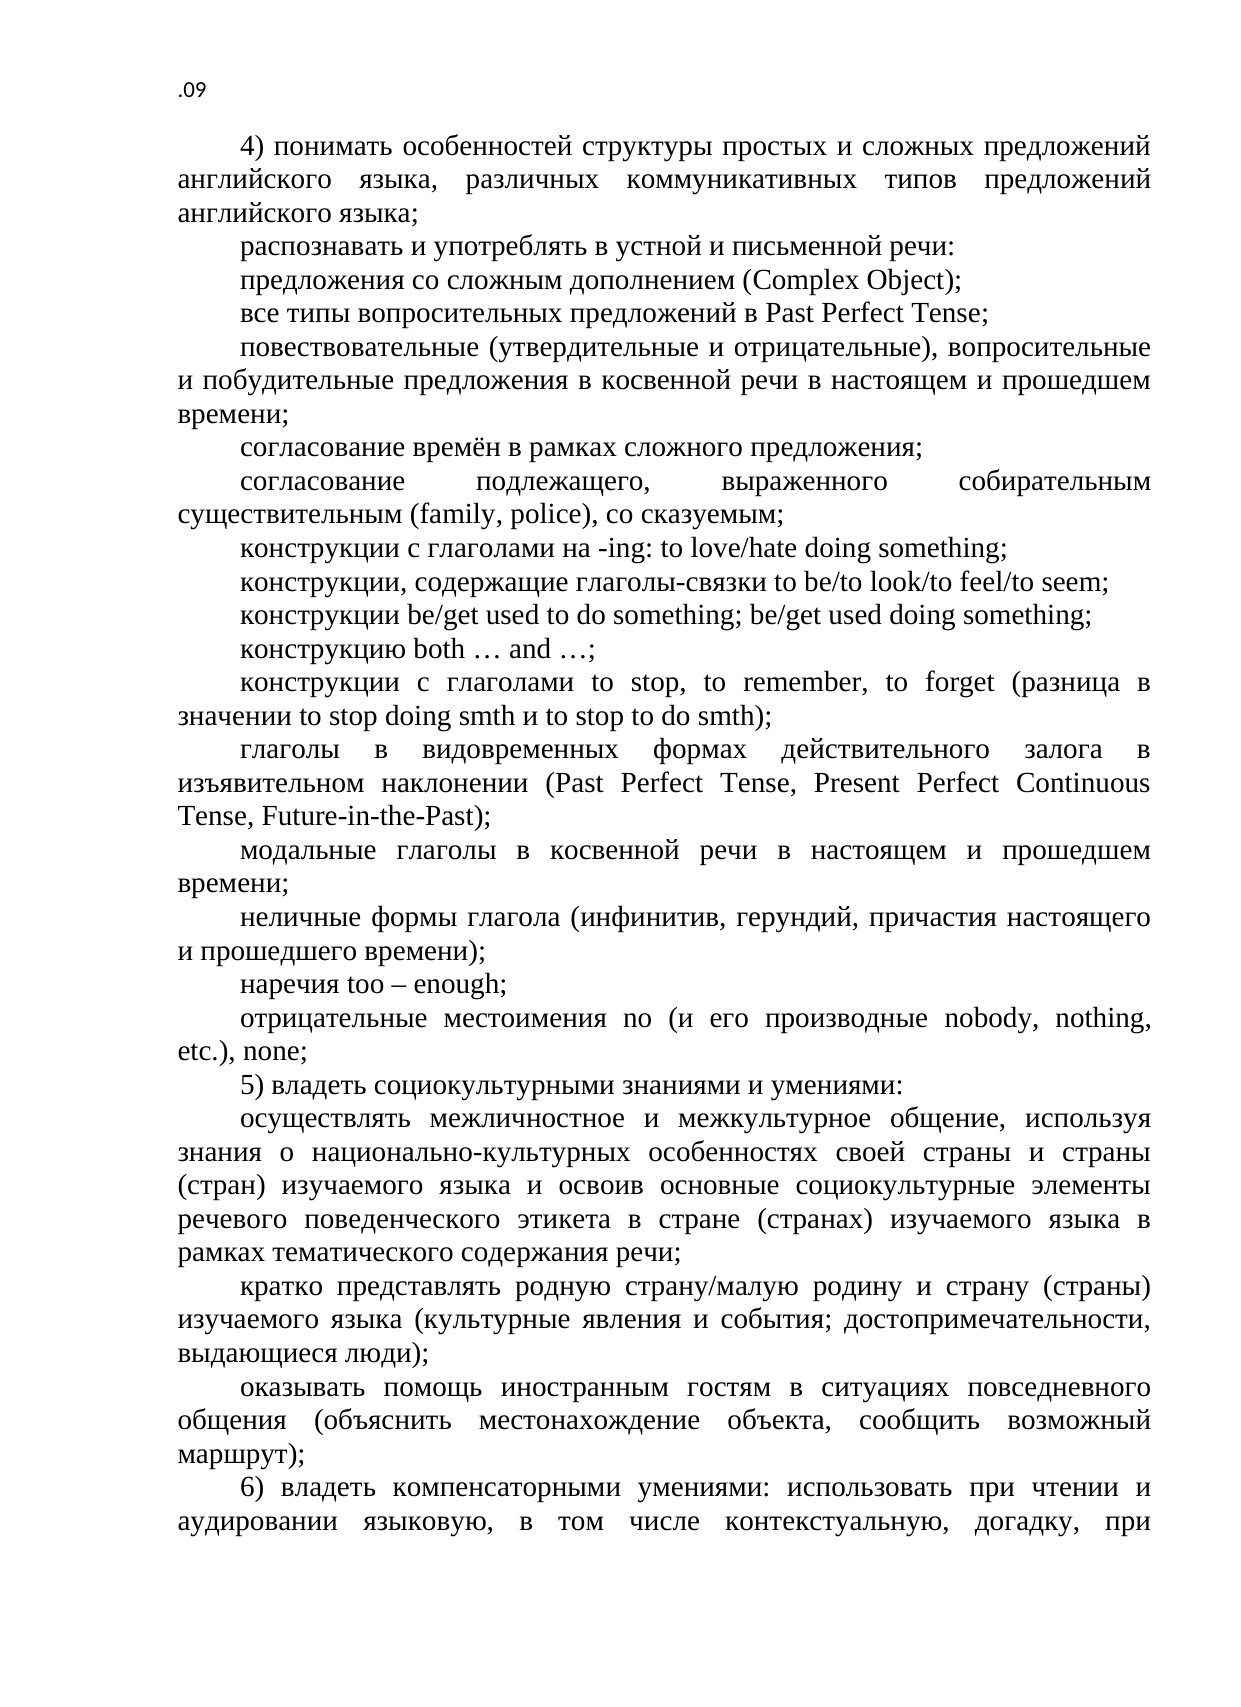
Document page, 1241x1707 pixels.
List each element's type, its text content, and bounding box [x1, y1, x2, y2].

text отрицательные местоимения no (и его производные nobody, nothing, etc.), none; [177, 1000, 1152, 1067]
text 5) владеть социокультурными знаниями и умениями: [177, 1067, 1152, 1100]
text согласование подлежащего, выраженного собирательным существительным (family, police), со сказуемым; [177, 463, 1152, 530]
text модальные глаголы в косвенной речи в настоящем и прошедшем времени; [177, 832, 1152, 899]
text повествовательные (утвердительные и отрицательные), вопросительные и побудительные предложения в косвенной речи в настоящем и прошедшем времени; [177, 329, 1152, 429]
text наречия too – enough; [177, 966, 1152, 1000]
text конструкцию both … and …; [177, 631, 1152, 664]
text конструкции be/get used to do something; be/get used doing something; [177, 597, 1152, 631]
text согласование времён в рамках сложного предложения; [177, 429, 1152, 463]
text осуществлять межличностное и межкультурное общение, используя знания о национально-культурных особенностях своей страны и страны (стран) изучаемого языка и освоив основные социокультурные элементы речевого поведенческого этикета в стране (странах) изучаемого языка в рамках тематического содержания речи; [177, 1100, 1152, 1268]
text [177, 1469, 1152, 1536]
text глаголы в видовременных формах действительного залога в изъявительном наклонении (Past Perfect Tense, Present Perfect Continuous Tense, Future-in-the-Past); [177, 731, 1152, 832]
text все типы вопросительных предложений в Past Perfect Tense; [177, 295, 1152, 329]
text 4) понимать особенностей структуры простых и сложных предложений английского языка, различных коммуникативных типов предложений английского языка; [177, 128, 1152, 228]
text конструкции, содержащие глаголы-связки to be/to look/to feel/to seem; [177, 564, 1152, 597]
text распознавать и употреблять в устной и письменной речи: [177, 228, 1152, 262]
text конструкции c глаголами to stop, to remember, to forget (разница в значении to stop doing smth и to stop to do smth); [177, 664, 1152, 731]
text предложения со сложным дополнением (Complex Object); [177, 262, 1152, 295]
text конструкции с глаголами на -ing: to love/hate doing something; [177, 530, 1152, 564]
text кратко представлять родную страну/малую родину и страну (страны) изучаемого языка (культурные явления и события; достопримечательности, выдающиеся люди); [177, 1268, 1152, 1369]
text оказывать помощь иностранным гостям в ситуациях повседневного общения (объяснить местонахождение объекта, сообщить возможный маршрут); [177, 1369, 1152, 1469]
text неличные формы глагола (инфинитив, герундий, причастия настоящего и прошедшего времени); [177, 899, 1152, 966]
